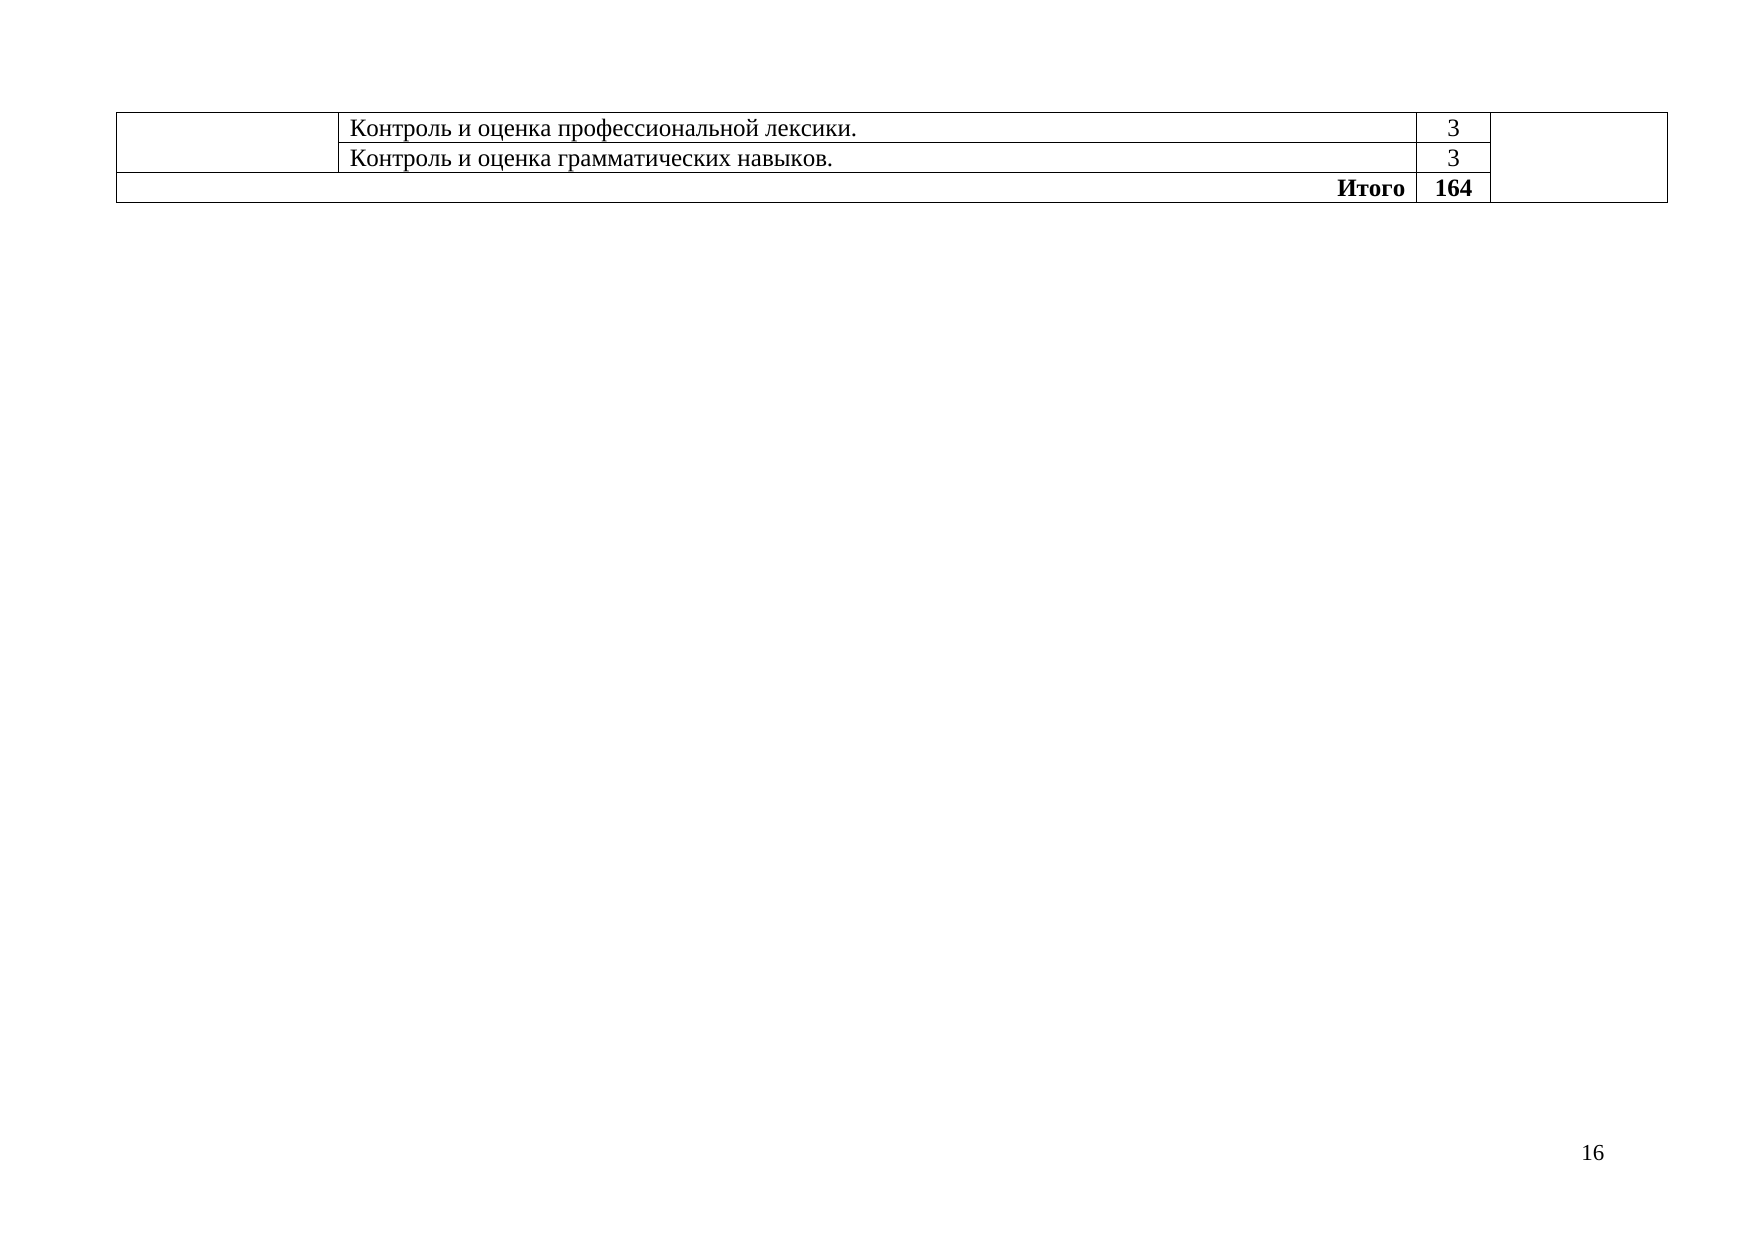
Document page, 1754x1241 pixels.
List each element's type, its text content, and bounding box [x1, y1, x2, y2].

table_cell 164 [1417, 173, 1490, 202]
table_cell Итого [117, 173, 1416, 202]
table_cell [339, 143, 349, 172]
table_cell 3 [1417, 113, 1490, 142]
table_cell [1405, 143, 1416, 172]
table_cell 3 [1417, 143, 1490, 172]
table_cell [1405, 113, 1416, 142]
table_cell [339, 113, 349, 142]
